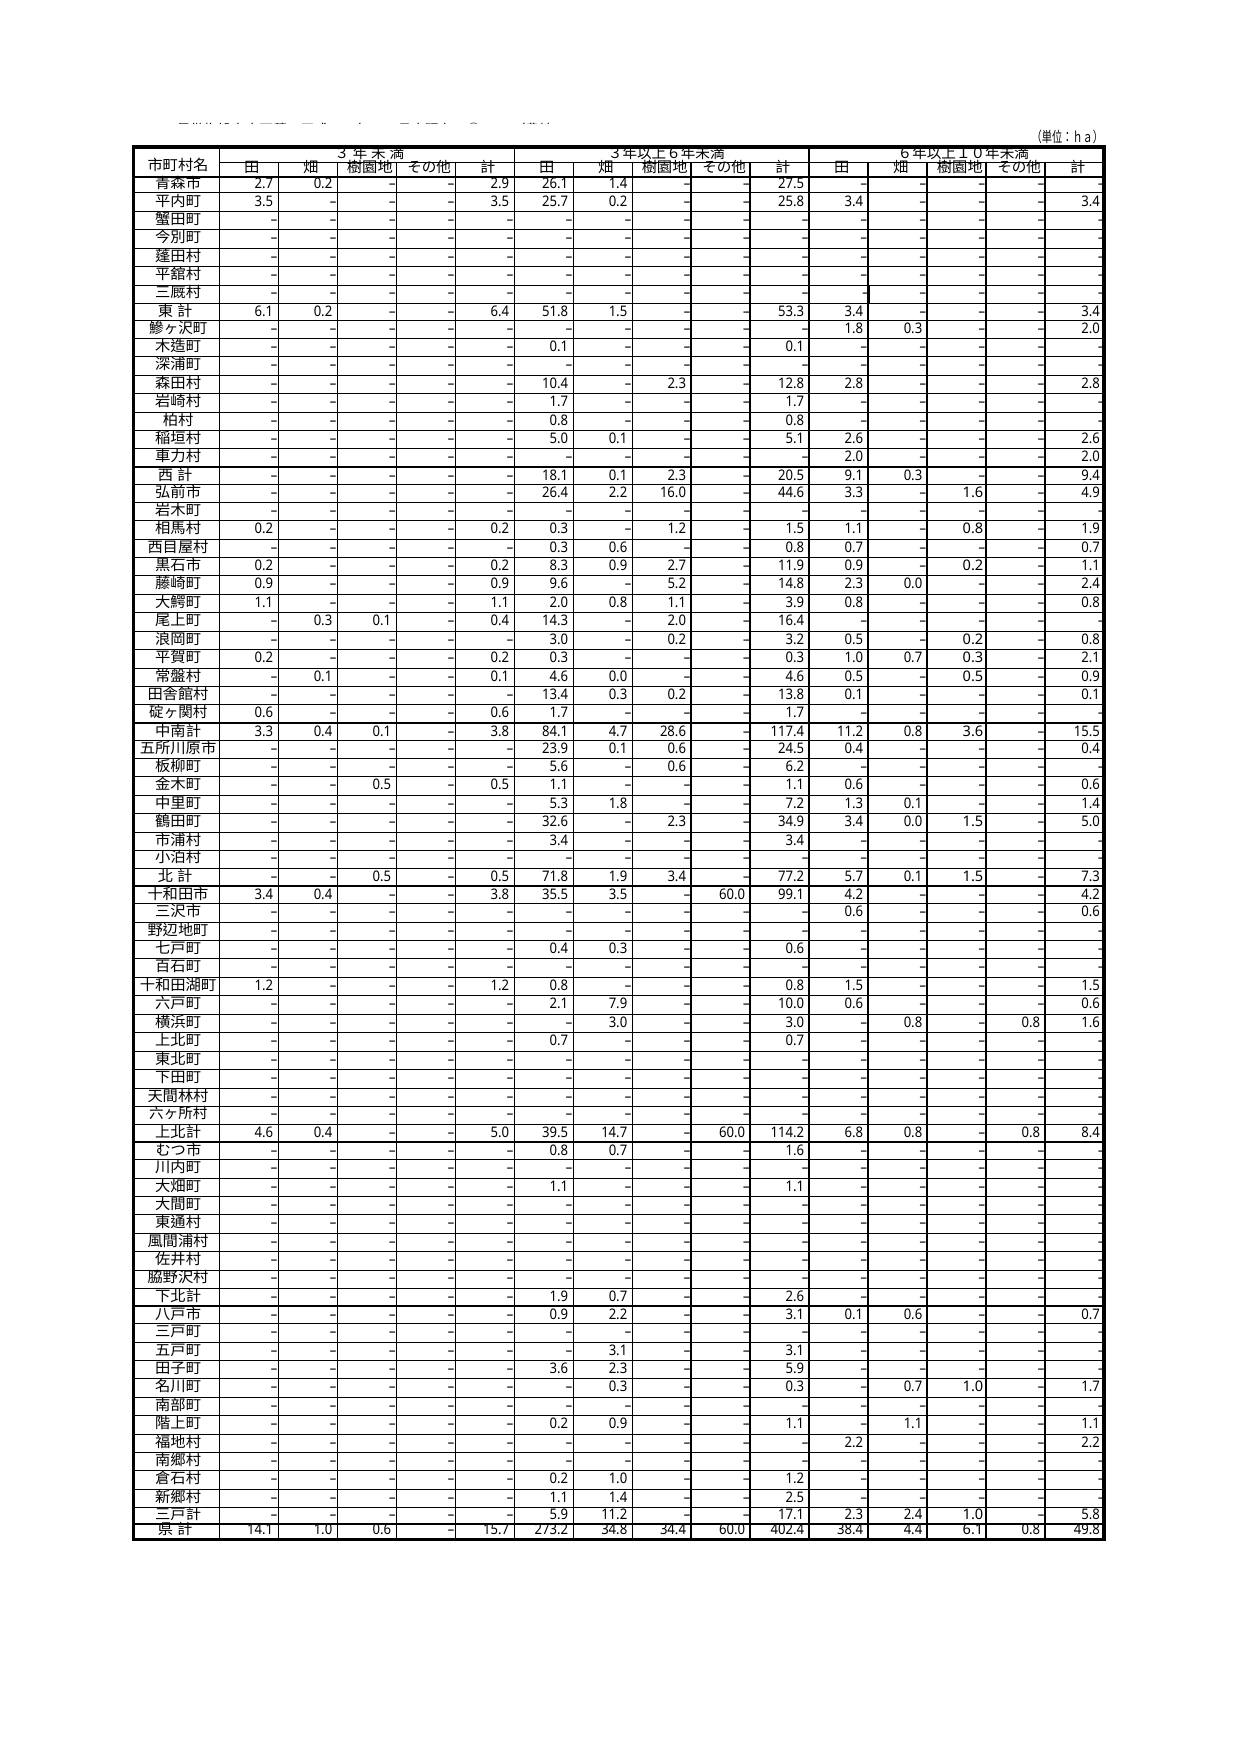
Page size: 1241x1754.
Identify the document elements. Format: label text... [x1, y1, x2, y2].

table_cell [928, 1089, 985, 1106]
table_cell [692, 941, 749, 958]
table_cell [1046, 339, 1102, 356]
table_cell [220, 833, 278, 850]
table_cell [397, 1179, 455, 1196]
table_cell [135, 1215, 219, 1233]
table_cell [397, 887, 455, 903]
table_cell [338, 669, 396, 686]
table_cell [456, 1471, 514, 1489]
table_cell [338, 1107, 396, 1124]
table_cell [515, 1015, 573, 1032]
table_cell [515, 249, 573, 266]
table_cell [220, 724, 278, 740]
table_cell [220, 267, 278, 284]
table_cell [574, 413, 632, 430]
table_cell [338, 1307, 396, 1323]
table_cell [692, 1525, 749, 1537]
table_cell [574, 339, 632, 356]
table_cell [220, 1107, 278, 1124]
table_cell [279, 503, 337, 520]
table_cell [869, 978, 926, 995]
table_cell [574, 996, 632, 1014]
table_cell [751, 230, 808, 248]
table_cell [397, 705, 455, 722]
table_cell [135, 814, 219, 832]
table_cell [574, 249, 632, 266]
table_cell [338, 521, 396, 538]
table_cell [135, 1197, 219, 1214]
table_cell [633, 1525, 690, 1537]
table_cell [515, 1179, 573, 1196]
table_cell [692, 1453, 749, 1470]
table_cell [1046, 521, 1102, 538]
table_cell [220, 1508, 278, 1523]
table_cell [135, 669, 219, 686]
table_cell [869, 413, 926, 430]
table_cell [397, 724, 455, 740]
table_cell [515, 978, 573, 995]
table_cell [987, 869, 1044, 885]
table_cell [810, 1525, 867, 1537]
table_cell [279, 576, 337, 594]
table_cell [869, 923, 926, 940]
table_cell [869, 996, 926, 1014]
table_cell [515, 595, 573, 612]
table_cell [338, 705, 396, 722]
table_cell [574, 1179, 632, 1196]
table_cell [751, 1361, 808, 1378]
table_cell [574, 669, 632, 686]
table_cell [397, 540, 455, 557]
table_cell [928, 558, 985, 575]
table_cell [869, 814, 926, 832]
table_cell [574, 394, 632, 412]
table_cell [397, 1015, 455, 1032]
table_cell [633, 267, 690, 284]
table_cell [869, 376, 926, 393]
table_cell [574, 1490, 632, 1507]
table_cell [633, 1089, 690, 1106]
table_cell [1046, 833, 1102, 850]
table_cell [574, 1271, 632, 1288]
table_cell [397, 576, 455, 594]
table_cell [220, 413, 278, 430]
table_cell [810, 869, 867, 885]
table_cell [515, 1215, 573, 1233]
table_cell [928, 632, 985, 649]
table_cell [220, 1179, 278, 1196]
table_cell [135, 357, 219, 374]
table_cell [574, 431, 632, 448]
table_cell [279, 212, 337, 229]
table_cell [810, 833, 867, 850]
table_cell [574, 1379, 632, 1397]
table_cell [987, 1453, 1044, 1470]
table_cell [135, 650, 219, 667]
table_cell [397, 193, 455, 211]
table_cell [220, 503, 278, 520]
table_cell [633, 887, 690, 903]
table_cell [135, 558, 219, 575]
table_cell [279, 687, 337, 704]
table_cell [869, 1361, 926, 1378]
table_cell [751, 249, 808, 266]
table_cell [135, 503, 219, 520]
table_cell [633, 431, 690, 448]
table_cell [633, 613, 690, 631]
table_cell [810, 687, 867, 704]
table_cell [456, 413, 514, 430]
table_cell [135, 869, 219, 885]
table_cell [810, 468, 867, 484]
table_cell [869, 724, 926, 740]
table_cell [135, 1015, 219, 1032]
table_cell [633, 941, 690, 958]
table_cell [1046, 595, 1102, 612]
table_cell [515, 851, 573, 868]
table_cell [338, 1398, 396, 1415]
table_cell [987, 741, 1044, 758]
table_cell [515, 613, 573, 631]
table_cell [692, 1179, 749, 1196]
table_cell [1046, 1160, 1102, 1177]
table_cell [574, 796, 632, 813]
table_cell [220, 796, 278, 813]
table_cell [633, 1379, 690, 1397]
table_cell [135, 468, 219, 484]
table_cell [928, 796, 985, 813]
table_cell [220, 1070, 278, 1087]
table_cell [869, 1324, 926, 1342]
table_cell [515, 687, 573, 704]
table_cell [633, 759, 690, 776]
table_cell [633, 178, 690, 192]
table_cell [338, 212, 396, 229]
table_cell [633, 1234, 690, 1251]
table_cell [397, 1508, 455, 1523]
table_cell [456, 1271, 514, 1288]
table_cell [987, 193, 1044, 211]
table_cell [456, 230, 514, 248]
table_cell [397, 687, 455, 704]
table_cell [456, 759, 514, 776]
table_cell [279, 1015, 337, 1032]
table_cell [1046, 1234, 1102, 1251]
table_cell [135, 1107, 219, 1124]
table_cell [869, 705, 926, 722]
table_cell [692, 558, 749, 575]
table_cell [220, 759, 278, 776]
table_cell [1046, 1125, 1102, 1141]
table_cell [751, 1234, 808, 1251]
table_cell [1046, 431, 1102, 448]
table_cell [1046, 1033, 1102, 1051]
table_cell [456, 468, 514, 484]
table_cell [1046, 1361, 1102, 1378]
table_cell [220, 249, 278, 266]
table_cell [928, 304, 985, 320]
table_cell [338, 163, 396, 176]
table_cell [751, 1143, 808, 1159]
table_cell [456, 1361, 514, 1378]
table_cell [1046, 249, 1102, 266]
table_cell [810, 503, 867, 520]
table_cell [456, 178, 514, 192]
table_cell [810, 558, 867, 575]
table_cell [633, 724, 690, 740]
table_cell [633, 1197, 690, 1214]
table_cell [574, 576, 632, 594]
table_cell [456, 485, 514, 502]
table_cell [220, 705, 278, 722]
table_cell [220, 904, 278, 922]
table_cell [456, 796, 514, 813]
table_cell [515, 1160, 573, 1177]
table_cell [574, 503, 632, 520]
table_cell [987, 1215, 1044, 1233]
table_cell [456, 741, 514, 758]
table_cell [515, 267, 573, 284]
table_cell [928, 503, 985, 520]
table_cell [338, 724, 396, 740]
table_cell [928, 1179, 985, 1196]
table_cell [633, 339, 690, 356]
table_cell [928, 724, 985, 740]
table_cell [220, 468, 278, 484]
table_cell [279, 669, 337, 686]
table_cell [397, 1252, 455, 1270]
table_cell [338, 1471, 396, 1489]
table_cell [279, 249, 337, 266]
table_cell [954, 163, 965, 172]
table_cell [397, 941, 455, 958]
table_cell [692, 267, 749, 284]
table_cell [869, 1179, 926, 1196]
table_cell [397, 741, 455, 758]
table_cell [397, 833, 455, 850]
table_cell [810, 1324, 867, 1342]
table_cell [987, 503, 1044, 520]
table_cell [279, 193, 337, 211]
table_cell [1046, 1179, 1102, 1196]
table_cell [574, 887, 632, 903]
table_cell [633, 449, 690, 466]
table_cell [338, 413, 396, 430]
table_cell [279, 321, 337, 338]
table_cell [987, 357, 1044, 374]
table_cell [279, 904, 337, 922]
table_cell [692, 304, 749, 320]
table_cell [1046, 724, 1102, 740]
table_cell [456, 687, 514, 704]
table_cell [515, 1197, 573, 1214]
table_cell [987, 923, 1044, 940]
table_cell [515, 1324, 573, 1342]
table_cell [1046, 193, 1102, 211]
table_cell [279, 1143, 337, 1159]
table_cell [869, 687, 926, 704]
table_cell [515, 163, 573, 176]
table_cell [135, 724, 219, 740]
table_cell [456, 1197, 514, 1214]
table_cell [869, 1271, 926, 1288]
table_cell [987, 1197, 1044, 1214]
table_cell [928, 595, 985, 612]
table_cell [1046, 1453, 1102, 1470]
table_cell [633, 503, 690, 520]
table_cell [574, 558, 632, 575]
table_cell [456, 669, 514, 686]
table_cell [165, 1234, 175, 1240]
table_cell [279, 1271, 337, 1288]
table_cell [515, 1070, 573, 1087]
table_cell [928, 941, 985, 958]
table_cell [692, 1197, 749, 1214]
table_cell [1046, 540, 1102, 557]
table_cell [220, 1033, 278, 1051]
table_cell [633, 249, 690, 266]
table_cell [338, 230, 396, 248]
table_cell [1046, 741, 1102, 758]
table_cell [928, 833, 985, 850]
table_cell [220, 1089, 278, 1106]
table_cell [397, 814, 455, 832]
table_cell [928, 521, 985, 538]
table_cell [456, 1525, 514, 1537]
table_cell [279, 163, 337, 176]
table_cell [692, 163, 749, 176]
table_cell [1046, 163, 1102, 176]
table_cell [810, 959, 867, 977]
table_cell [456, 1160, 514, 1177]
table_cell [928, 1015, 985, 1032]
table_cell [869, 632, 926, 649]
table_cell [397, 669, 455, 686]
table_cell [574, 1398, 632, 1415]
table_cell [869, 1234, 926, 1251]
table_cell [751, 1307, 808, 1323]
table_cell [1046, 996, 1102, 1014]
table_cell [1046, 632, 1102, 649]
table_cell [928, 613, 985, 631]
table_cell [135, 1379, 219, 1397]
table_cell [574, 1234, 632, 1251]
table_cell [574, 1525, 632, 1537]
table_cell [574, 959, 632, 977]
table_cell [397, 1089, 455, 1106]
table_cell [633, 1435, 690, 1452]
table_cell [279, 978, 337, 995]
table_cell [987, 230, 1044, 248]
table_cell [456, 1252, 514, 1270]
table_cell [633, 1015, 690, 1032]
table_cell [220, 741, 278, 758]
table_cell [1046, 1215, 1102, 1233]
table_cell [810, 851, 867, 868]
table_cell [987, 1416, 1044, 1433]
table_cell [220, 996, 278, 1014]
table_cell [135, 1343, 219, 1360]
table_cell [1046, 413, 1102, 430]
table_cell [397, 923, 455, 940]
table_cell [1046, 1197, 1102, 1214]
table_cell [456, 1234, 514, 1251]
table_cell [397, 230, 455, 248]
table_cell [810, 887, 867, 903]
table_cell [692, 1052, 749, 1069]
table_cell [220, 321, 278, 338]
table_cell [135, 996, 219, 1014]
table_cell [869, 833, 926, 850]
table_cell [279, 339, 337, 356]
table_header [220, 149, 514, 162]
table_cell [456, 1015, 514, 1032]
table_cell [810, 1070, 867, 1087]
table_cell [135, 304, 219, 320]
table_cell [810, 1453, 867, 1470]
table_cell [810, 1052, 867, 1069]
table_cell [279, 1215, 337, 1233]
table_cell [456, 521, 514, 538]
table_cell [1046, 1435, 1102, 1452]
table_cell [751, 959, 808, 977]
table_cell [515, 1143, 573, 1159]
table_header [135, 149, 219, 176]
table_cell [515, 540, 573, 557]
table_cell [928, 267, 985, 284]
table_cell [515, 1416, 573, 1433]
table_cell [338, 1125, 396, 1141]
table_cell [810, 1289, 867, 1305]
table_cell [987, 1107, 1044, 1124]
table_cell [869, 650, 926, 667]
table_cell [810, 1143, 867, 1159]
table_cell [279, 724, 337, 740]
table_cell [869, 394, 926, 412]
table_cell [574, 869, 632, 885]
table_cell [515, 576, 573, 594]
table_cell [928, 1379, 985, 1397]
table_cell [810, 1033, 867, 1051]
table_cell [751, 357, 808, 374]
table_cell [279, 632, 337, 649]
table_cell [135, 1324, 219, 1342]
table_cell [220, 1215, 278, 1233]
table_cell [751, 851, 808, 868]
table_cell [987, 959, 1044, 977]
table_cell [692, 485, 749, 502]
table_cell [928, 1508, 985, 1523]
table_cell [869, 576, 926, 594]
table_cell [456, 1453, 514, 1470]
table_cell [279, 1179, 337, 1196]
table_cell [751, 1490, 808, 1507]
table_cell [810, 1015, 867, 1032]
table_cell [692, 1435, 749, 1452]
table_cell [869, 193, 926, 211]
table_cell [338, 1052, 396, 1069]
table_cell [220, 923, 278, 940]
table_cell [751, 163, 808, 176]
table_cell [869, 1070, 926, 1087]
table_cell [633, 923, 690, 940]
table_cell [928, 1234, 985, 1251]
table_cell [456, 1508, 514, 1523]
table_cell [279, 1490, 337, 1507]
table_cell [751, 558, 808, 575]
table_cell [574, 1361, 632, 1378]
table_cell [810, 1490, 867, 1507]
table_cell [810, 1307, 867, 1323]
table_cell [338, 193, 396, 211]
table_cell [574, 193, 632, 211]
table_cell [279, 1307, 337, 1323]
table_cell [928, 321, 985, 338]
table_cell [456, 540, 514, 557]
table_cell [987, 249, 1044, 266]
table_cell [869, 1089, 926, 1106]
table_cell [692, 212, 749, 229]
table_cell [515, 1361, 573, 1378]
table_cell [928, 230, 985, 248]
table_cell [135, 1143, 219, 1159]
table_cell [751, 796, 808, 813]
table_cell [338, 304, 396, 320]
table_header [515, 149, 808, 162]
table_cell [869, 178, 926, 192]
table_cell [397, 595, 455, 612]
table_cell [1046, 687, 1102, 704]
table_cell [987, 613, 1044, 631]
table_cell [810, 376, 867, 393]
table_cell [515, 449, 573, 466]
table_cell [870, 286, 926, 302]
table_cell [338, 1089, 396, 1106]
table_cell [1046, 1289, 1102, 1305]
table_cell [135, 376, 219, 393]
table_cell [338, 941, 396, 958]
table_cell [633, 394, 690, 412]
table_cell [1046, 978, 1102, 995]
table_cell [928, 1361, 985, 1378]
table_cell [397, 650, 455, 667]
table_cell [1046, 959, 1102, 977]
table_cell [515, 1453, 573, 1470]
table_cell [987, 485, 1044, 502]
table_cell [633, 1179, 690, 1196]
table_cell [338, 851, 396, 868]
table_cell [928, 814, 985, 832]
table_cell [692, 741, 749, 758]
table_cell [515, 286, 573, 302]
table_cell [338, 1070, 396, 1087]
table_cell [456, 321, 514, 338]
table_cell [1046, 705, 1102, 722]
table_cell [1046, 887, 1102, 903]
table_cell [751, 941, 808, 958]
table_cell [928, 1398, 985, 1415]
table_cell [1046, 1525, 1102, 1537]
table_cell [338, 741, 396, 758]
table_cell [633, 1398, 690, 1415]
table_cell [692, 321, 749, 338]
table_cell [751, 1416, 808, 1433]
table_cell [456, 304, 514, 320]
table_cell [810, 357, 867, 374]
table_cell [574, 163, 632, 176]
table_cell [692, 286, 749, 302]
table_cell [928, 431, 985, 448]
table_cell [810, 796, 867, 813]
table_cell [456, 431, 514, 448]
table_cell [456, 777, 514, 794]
text （単位：ｈａ） [94, 129, 1103, 145]
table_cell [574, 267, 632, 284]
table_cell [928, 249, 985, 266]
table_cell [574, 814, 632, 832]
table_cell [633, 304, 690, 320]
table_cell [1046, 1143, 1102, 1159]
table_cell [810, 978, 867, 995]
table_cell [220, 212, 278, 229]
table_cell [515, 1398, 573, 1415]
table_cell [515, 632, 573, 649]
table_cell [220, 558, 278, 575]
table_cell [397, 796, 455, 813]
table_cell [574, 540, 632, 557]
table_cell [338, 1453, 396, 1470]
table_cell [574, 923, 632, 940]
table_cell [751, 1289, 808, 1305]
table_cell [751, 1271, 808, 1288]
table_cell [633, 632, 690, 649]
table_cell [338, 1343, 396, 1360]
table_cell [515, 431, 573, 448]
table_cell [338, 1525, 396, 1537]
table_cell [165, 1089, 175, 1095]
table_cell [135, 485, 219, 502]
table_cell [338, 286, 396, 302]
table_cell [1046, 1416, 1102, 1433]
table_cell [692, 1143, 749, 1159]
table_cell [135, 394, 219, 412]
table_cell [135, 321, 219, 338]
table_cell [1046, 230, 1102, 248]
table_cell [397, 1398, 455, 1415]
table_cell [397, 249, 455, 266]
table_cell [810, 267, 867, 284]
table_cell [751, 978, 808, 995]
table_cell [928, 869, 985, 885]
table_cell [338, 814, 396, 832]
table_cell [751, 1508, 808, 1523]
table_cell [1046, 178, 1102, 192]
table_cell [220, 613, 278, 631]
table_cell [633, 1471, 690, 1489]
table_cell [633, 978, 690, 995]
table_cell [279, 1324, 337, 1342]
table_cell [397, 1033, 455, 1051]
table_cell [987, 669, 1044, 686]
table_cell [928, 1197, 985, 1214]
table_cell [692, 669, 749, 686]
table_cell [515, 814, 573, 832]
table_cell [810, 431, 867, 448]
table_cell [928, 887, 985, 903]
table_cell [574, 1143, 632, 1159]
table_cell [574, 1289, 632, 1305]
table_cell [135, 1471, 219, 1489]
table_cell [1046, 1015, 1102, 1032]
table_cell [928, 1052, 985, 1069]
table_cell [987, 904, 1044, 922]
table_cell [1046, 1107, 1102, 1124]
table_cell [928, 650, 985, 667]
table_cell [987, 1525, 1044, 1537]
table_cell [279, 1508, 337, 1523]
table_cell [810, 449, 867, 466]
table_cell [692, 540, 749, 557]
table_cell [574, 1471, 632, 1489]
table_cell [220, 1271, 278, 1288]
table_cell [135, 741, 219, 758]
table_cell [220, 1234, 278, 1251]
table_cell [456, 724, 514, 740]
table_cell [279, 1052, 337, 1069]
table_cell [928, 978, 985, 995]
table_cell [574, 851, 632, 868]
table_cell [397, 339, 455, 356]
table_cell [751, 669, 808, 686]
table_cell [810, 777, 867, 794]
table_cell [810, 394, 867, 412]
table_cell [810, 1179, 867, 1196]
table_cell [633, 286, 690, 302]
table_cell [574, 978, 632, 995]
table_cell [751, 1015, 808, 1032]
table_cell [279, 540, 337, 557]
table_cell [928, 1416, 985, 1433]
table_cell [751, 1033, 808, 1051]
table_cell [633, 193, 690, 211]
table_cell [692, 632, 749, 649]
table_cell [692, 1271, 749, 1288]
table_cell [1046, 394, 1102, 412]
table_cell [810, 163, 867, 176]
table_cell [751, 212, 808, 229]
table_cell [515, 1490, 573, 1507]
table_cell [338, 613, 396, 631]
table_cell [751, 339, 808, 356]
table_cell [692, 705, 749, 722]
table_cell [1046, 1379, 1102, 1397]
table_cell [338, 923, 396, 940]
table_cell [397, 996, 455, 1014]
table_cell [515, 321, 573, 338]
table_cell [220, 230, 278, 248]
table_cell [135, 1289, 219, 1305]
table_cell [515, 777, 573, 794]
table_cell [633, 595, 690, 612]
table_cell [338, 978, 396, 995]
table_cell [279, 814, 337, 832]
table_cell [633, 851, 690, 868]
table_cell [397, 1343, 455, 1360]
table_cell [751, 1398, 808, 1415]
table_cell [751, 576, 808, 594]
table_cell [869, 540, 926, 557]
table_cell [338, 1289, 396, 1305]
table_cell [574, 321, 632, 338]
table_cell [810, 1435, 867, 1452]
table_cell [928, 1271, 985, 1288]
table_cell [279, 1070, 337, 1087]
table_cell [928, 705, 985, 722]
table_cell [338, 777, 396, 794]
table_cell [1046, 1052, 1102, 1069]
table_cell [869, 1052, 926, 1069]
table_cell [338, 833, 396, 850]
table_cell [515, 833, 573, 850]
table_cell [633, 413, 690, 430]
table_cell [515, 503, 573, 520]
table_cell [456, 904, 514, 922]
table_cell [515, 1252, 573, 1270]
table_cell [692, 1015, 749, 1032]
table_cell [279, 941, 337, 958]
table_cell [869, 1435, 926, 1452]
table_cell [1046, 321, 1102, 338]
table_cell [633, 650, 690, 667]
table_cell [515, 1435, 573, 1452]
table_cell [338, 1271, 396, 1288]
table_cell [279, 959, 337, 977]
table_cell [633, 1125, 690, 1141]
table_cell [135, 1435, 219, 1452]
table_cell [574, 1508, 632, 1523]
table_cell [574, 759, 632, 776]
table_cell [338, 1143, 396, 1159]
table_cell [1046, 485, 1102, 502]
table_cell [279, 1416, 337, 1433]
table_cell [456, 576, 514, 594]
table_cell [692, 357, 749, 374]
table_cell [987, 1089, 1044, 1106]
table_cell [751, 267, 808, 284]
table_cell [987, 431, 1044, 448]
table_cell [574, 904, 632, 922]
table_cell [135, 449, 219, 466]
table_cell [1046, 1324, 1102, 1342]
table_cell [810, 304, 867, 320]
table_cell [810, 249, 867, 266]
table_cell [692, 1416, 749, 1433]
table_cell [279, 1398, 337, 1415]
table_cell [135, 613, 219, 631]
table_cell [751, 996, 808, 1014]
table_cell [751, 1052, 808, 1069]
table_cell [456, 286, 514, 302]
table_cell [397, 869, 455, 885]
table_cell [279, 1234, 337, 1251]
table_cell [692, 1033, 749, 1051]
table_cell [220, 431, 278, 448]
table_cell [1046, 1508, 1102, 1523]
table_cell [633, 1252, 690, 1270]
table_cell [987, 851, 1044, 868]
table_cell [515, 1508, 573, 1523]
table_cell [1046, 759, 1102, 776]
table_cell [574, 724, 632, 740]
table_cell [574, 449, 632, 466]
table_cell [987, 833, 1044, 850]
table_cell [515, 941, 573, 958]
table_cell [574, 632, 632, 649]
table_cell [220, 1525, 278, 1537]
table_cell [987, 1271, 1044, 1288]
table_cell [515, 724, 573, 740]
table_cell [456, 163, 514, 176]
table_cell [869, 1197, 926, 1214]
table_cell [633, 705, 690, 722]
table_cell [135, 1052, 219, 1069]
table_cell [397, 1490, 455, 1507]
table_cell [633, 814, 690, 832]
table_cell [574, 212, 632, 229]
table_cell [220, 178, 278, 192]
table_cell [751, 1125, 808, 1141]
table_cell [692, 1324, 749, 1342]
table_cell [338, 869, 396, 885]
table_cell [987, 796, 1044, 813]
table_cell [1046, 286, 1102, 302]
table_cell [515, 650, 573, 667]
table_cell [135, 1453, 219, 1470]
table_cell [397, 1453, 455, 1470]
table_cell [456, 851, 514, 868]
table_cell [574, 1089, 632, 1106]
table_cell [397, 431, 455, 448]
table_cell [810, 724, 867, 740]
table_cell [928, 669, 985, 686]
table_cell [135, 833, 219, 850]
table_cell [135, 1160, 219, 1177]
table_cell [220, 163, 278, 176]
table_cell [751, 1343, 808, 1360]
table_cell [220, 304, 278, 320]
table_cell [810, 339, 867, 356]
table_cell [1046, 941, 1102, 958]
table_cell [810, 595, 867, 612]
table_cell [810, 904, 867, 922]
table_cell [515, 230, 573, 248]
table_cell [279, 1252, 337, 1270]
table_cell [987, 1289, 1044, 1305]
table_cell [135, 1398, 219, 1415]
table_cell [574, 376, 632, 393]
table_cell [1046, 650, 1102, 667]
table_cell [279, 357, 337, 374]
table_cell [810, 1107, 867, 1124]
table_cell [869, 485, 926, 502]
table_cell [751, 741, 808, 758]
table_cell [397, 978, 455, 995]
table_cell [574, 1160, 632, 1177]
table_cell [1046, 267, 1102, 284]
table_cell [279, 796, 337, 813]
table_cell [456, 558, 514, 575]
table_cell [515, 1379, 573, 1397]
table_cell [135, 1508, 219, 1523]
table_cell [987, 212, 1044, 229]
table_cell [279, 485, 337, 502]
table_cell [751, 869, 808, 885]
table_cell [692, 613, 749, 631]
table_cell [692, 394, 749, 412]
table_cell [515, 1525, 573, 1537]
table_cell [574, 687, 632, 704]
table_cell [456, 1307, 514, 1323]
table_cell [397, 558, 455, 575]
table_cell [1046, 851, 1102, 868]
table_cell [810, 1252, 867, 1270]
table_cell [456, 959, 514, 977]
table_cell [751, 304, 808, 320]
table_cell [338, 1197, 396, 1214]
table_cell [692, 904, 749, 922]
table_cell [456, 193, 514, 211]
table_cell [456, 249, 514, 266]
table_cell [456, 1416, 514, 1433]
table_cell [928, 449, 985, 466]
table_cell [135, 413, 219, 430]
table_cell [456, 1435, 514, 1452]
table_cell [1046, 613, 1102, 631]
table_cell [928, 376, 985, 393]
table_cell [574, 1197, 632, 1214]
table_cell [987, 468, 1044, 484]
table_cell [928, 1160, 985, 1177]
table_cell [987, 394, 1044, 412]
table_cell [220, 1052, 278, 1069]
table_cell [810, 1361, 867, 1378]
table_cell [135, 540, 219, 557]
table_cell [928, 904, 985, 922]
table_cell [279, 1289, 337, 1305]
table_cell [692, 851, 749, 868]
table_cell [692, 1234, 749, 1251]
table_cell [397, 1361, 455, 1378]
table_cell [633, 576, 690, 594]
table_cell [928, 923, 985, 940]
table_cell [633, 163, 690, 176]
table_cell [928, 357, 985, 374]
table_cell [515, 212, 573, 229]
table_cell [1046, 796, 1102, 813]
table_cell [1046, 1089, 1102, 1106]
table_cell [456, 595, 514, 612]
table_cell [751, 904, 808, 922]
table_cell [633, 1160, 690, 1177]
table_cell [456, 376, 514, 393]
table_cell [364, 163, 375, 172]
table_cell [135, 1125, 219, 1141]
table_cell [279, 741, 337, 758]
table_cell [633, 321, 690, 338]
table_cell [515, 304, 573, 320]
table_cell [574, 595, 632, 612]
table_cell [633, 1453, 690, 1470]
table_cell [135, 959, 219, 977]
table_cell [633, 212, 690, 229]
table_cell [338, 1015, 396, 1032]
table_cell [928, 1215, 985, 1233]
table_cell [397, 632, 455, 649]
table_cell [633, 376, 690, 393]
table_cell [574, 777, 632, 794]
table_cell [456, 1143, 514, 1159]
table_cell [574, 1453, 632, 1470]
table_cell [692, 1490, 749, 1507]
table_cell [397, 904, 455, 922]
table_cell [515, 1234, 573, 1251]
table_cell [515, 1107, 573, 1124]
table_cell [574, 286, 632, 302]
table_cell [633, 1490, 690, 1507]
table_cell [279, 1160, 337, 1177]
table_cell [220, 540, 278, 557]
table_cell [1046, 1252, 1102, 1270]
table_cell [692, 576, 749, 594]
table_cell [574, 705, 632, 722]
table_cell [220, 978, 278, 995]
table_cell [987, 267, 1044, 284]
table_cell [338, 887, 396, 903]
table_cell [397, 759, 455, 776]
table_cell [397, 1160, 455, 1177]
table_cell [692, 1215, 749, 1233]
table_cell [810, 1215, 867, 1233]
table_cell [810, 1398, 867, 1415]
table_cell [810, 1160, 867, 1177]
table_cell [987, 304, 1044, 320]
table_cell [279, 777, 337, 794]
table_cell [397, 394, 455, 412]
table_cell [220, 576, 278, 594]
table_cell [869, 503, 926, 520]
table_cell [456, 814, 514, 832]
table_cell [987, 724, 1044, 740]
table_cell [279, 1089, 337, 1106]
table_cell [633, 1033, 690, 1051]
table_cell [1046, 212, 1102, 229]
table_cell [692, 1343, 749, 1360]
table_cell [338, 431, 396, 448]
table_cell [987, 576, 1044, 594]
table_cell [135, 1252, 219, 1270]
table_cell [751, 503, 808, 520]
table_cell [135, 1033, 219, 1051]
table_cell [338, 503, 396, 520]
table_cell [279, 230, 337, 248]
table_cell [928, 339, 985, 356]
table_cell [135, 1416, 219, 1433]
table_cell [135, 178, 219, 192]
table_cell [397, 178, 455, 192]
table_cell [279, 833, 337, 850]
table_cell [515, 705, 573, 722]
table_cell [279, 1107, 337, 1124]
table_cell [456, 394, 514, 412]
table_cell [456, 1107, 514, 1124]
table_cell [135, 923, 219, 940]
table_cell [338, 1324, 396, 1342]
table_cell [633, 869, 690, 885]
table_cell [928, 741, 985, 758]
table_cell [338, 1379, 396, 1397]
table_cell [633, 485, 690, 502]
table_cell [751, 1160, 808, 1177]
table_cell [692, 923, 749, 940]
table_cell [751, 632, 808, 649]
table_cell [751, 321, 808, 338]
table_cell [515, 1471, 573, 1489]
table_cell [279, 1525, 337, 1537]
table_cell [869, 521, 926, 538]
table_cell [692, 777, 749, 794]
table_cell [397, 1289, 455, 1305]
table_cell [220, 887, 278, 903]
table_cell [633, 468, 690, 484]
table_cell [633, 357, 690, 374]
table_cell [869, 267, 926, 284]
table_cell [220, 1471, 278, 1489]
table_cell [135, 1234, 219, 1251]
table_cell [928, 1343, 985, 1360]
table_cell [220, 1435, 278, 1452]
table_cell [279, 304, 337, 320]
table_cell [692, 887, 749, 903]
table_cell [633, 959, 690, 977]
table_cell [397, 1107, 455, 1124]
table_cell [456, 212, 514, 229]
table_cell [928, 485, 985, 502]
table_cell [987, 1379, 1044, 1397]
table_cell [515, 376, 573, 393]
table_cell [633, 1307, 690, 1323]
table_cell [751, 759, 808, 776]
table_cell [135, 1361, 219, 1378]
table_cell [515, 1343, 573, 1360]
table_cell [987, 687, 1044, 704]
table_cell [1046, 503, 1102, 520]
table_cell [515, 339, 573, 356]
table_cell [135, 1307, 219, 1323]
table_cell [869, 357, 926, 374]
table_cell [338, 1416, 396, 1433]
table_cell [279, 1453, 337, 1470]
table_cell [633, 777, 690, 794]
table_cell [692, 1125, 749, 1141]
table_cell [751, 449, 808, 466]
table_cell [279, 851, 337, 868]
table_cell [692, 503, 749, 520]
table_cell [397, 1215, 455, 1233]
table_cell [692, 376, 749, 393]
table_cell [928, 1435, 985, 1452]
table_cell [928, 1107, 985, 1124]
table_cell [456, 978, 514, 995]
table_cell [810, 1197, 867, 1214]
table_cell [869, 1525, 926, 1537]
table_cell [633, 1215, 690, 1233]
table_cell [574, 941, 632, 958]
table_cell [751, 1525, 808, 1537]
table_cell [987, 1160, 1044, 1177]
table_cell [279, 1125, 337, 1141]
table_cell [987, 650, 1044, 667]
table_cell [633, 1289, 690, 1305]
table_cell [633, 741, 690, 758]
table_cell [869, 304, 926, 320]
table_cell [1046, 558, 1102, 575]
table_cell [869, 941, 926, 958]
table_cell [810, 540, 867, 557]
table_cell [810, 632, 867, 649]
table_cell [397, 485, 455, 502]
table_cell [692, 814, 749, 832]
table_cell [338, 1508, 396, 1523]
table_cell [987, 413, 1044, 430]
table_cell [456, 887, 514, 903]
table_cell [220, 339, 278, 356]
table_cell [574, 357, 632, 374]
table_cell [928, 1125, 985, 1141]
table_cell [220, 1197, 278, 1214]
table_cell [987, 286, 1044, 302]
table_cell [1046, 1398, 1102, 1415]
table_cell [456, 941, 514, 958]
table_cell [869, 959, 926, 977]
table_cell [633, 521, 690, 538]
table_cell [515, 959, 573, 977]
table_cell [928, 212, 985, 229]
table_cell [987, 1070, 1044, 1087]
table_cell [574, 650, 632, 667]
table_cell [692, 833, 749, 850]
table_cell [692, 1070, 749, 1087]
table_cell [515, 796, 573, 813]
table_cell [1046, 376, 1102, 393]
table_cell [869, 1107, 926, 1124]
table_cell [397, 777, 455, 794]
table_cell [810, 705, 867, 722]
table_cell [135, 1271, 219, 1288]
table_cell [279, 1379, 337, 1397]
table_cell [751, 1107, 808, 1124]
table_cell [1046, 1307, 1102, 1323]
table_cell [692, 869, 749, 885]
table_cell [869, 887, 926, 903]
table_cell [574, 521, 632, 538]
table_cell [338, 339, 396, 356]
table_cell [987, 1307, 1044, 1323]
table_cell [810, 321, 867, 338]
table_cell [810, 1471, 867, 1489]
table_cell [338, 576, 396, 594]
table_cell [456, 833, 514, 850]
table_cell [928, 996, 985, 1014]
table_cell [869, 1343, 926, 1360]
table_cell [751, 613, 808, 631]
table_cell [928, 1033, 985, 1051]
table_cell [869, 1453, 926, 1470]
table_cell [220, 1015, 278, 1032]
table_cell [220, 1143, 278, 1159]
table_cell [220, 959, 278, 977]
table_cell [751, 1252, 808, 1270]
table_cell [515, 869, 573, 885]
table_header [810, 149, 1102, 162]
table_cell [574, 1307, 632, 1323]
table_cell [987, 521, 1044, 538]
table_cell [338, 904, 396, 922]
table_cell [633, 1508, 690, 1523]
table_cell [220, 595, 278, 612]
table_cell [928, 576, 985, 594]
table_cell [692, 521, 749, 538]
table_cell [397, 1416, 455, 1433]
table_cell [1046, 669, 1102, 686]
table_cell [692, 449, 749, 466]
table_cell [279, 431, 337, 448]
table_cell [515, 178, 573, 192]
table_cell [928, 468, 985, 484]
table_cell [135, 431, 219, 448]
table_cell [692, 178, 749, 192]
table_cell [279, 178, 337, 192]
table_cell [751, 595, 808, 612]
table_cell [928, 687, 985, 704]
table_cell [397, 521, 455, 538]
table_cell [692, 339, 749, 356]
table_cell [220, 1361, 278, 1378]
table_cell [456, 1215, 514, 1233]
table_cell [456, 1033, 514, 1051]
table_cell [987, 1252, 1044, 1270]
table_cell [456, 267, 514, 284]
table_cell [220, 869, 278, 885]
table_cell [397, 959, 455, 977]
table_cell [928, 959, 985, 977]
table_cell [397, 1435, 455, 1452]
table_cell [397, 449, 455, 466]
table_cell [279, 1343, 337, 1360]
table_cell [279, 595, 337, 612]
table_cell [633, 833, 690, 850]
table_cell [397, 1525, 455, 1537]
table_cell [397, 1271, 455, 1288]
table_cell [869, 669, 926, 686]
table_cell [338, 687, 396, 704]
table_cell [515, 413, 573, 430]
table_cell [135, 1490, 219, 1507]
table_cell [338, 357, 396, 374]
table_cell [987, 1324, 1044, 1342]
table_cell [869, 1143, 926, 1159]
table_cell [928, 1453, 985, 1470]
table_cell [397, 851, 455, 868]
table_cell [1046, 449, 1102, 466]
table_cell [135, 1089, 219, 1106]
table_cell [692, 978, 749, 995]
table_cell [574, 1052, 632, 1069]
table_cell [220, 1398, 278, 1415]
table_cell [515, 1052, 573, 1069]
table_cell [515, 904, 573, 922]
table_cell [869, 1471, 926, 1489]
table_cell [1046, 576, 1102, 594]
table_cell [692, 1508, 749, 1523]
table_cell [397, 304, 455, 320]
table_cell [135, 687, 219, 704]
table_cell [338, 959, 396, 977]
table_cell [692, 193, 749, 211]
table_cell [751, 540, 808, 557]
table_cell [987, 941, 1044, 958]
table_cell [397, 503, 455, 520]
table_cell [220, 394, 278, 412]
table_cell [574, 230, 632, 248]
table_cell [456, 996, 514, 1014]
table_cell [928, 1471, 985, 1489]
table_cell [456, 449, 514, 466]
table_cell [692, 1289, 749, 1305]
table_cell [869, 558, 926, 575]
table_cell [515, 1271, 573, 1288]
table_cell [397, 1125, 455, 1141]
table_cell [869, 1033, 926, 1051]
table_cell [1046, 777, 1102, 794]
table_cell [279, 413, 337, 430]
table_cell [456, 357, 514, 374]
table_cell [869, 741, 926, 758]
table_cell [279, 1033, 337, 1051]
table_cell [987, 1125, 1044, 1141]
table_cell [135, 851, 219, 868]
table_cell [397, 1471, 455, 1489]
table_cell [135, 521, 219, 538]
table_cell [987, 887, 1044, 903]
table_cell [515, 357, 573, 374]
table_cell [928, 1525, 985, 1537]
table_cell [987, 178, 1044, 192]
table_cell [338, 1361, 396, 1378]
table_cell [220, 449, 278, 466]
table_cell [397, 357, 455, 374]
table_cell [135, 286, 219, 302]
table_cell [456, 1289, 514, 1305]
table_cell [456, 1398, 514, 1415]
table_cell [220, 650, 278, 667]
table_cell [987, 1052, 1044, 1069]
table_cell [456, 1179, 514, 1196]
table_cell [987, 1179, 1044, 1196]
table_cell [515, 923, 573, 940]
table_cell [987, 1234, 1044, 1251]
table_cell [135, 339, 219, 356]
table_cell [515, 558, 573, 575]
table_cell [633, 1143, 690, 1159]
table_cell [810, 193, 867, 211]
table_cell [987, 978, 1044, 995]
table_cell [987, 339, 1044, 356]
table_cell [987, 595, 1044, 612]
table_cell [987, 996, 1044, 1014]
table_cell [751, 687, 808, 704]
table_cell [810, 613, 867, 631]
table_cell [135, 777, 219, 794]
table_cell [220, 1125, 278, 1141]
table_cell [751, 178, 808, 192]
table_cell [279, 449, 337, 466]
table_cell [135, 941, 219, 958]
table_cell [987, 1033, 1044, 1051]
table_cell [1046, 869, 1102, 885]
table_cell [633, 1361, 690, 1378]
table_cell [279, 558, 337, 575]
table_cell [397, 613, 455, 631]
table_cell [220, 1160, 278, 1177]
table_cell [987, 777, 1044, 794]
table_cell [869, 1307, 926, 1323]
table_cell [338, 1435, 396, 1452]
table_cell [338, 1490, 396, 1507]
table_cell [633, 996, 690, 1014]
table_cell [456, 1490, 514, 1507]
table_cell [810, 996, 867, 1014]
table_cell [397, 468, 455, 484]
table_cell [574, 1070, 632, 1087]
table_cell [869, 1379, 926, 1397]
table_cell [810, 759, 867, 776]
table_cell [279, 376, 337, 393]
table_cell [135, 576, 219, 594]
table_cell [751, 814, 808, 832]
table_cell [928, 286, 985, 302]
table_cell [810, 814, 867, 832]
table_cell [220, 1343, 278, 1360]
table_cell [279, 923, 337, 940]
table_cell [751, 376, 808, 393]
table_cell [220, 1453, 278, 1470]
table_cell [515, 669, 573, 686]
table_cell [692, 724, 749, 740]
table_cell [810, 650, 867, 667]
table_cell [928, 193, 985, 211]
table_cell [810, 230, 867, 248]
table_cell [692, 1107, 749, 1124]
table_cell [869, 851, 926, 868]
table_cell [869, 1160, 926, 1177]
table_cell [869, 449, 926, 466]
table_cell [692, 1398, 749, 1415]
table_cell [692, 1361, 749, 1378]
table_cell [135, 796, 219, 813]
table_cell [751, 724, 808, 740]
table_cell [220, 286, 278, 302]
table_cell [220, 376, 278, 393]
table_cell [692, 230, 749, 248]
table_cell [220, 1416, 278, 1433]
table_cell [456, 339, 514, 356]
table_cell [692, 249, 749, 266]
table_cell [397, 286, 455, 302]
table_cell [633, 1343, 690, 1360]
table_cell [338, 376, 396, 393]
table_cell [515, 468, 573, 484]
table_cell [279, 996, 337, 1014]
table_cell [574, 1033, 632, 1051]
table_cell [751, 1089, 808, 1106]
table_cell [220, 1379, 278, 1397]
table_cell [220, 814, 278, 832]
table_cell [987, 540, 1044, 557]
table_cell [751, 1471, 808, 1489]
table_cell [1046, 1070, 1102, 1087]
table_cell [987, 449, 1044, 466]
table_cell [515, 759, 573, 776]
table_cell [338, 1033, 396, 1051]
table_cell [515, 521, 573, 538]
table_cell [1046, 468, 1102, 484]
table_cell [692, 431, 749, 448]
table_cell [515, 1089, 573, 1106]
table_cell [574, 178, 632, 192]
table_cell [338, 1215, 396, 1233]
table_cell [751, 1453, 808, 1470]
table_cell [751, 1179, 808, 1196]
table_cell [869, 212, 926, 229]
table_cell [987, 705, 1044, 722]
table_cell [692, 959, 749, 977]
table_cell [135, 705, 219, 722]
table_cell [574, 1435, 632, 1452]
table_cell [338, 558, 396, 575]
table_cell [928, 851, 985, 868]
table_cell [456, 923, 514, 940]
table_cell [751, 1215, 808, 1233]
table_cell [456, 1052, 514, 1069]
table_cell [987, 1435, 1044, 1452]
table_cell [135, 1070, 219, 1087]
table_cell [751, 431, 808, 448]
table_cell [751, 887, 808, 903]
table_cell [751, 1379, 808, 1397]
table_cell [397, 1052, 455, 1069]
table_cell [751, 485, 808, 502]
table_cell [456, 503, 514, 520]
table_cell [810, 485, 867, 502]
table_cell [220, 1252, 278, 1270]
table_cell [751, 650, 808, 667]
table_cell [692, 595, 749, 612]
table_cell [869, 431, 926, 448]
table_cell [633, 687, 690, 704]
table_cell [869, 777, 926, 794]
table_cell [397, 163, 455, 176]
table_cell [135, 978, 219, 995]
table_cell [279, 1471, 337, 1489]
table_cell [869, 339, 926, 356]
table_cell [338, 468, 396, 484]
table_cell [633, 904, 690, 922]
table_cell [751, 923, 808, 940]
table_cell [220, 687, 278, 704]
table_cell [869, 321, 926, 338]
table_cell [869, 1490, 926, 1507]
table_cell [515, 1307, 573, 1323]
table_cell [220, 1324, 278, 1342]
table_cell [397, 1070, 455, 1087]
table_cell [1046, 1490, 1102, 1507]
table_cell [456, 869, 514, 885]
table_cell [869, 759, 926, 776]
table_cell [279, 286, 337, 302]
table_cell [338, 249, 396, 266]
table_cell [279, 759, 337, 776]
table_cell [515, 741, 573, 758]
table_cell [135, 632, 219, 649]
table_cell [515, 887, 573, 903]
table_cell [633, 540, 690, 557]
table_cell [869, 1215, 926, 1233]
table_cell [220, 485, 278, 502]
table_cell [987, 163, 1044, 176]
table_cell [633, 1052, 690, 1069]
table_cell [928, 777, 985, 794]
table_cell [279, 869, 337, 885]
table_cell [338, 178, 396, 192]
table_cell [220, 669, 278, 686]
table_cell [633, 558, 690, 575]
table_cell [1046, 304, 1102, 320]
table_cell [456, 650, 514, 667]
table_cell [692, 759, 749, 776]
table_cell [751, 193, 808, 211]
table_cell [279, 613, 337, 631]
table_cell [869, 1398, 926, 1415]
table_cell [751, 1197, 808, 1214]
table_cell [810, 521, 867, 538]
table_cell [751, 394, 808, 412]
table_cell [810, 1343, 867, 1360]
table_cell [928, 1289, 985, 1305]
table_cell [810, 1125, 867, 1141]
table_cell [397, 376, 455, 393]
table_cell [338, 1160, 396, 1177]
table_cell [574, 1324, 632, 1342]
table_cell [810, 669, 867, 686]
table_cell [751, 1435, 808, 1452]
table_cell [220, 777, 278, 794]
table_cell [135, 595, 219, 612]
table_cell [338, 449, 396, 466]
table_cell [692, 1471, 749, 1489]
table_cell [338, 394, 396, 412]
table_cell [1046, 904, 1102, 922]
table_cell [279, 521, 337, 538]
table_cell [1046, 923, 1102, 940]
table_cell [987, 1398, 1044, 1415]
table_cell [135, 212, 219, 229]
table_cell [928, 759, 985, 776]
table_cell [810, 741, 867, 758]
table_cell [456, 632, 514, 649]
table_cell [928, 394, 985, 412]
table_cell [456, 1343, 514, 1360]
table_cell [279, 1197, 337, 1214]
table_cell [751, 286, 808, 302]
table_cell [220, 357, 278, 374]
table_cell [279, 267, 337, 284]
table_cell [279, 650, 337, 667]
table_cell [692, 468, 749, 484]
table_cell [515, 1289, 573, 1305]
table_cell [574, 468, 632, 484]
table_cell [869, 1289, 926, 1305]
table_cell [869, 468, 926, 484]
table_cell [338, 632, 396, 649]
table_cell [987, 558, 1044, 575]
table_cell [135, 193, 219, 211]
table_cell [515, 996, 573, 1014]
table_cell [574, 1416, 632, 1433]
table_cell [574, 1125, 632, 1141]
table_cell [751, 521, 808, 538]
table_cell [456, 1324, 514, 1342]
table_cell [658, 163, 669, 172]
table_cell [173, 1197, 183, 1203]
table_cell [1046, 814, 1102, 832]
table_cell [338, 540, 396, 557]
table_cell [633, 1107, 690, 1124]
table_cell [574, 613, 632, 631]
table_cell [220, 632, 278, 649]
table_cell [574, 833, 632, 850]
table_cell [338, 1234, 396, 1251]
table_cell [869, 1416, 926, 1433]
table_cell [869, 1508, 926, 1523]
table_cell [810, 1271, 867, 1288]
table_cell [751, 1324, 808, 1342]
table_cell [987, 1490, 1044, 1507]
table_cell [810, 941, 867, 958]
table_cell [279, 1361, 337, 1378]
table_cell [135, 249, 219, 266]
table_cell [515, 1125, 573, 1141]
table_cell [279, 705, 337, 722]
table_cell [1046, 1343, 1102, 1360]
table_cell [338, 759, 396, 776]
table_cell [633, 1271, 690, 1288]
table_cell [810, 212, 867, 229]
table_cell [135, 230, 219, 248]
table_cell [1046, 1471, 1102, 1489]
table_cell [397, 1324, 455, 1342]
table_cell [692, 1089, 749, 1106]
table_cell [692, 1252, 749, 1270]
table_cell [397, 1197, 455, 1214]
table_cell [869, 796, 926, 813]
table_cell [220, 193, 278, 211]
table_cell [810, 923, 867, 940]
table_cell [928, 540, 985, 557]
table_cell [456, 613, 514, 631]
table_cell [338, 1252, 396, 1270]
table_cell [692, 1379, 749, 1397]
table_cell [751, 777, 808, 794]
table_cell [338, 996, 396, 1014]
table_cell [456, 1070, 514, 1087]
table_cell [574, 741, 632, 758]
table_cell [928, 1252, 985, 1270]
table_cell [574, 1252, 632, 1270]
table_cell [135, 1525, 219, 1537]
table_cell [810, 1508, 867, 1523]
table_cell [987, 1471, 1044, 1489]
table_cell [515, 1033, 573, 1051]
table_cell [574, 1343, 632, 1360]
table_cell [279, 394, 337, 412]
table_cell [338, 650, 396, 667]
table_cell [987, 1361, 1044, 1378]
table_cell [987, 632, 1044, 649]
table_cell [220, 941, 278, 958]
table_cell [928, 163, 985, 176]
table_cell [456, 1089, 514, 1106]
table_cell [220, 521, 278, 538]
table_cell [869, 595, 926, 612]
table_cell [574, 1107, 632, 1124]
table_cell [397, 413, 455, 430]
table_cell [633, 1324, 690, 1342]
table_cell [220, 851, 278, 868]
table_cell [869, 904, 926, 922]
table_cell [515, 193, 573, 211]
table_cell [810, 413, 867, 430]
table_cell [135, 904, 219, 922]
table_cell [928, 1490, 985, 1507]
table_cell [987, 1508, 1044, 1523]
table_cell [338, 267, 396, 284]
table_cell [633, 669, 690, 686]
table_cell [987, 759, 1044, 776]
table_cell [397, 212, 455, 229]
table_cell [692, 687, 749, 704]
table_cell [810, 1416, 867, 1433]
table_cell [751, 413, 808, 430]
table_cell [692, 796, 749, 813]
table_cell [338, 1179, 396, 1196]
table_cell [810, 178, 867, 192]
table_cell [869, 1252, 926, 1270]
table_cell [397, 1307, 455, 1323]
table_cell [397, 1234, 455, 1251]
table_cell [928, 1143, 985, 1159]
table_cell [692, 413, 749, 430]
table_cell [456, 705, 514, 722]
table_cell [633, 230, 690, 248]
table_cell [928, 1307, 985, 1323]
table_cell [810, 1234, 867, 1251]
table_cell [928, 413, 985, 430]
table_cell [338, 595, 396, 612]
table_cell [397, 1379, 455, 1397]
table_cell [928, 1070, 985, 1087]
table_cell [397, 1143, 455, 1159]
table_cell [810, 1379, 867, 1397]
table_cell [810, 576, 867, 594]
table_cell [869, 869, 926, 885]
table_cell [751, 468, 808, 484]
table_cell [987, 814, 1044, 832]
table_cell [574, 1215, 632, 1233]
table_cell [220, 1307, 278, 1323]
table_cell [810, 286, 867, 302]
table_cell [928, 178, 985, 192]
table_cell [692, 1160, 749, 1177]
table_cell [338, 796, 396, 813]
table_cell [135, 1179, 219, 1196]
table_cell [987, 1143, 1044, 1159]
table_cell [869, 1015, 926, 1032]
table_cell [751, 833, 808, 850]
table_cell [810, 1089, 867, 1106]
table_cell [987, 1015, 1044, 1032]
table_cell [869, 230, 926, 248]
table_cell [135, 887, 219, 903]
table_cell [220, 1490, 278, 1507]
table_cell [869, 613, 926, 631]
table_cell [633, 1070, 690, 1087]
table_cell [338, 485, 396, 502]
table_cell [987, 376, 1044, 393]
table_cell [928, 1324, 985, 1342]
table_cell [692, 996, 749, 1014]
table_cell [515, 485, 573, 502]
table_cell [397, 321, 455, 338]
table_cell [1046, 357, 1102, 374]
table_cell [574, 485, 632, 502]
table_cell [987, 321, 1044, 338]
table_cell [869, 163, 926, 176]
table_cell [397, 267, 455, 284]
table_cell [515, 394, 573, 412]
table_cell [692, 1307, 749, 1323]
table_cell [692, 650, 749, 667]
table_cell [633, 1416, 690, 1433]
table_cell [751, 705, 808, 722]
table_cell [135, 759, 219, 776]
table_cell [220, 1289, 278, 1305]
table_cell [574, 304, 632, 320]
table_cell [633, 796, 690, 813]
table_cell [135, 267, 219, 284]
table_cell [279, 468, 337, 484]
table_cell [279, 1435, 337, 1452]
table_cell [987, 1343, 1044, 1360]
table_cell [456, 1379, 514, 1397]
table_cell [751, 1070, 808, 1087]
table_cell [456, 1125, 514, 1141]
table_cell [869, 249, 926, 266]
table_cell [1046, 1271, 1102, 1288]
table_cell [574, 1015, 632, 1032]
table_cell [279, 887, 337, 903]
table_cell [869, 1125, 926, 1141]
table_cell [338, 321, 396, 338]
